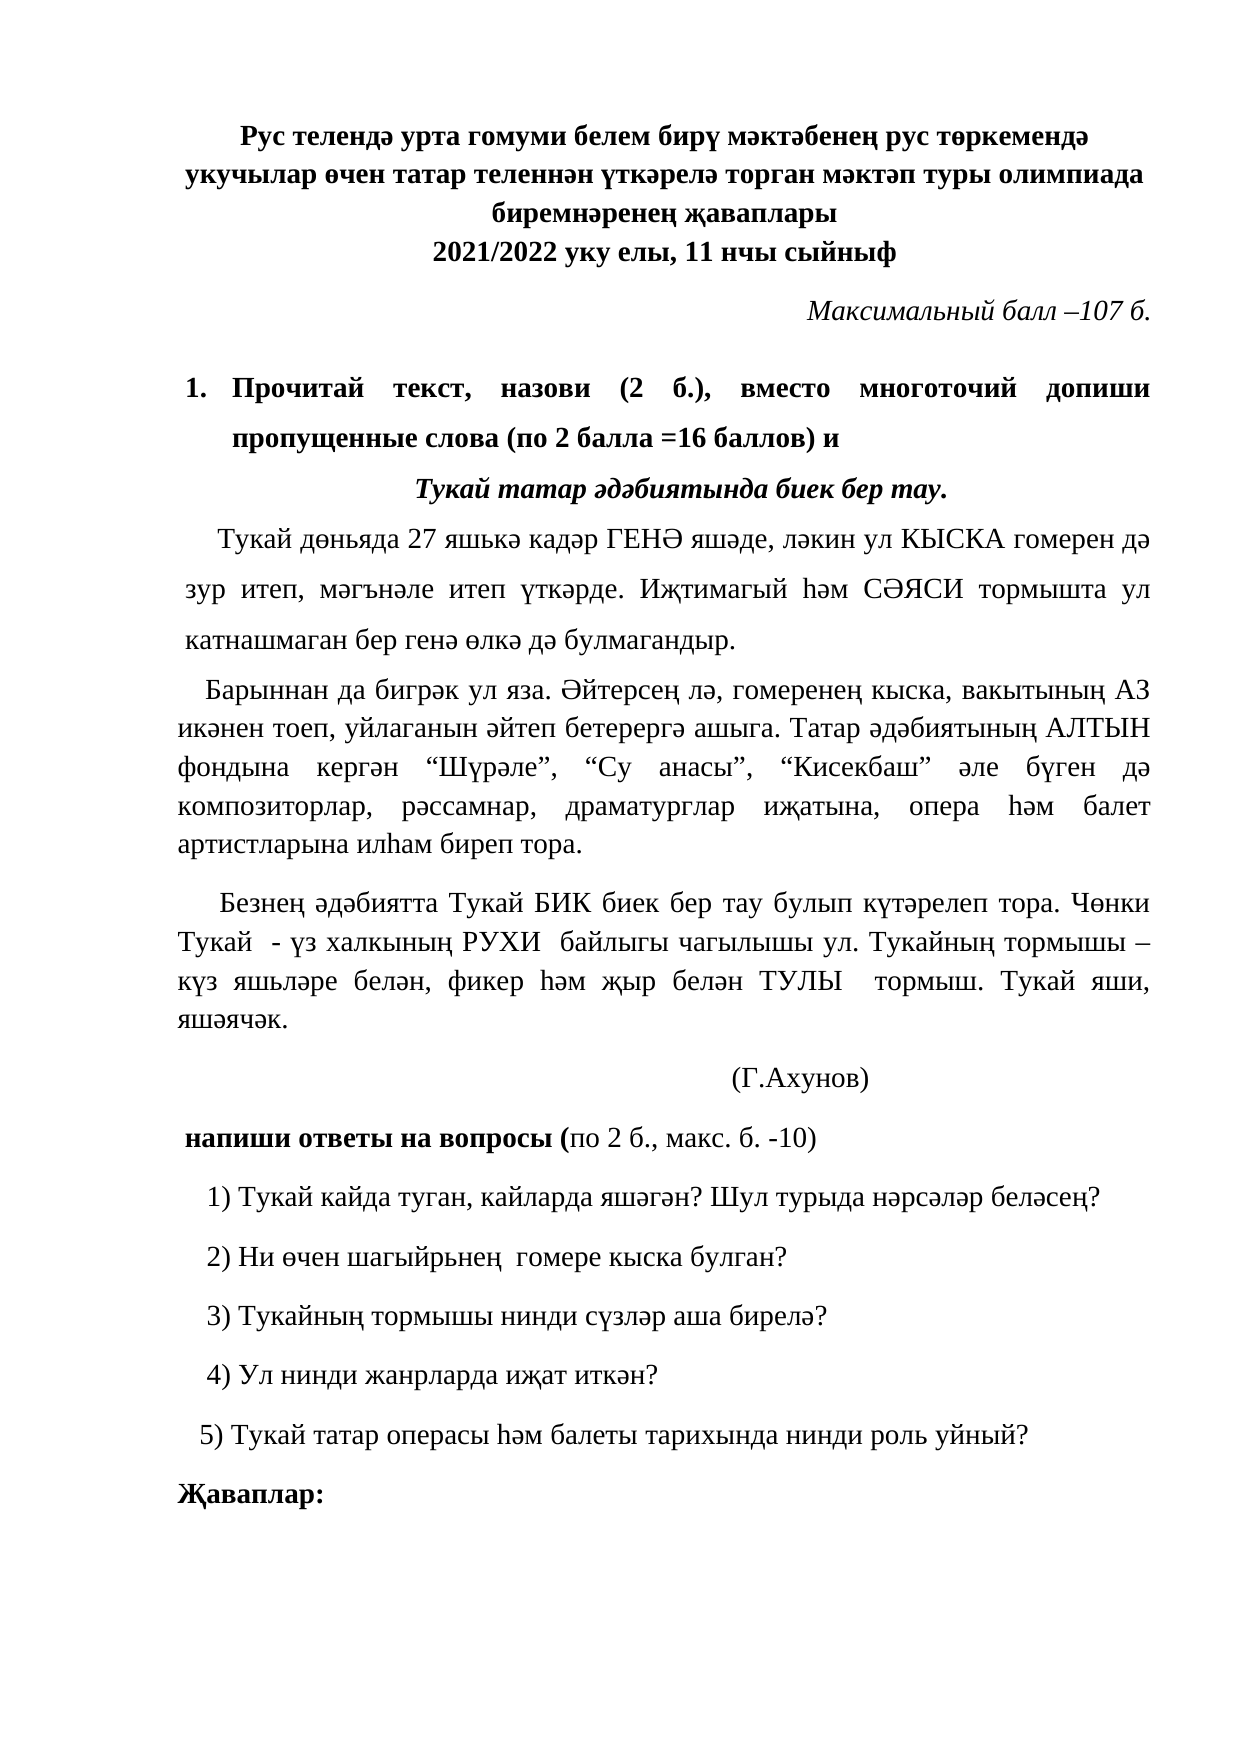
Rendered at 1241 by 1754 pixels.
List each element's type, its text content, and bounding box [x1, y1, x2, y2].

list Тукай татар әдәбиятында биек бер тау. [232, 471, 1152, 504]
text Безнең әдәбиятта Тукай БИК биек бер тау булып күтәрелеп тора. Чөнки Тукай - үз халкының РУХИ байлыгы чагылышы ул. Тукайның тормышы – күз яшьләре белән, фикер һәм җыр белән ТУЛЫ тормыш. Тукай яши, яшәячәк. [177, 886, 1152, 1035]
text 2) Ни өчен шагыйрьнең гомере кыска булган? [177, 1239, 1152, 1272]
text Максимальный балл –107 б. [177, 293, 1152, 327]
text Рус телендә урта гомуми белем бирү мәктәбенең рус төркемендә укучылар өчен татар теленнән үткәрелә торган мәктәп туры олимпиада биремнәренең җаваплары [177, 118, 1152, 229]
text 4) Ул нинди жанрларда иҗат иткән? [177, 1357, 1152, 1391]
text Тукай дөньяда 27 яшькә кадәр ГЕНӘ яшәде, ләкин ул КЫСКА гомерен дә зур итеп, мәгънәле итеп үткәрде. Иҗтимагый һәм СӘЯСИ тормышта ул катнашмаган бер генә өлкә дә булмагандыр. [185, 521, 1152, 655]
text (Г.Ахунов) [177, 1061, 1152, 1094]
text 5) Тукай татар операсы һәм балеты тарихында нинди роль уйный? [177, 1417, 1152, 1450]
list Прочитай текст, назови (2 б.), вместо многоточий допиши пропущенные слова (по 2 балла =16 баллов) и [185, 370, 1152, 454]
text 3) Тукайның тормышы нинди сүзләр аша бирелә? [177, 1298, 1152, 1332]
text Җаваплар: [177, 1476, 1152, 1510]
text напиши ответы на вопросы (по 2 б., макс. б. -10) [177, 1120, 1152, 1153]
text 2021/2022 уку елы, 11 нчы сыйныф [177, 234, 1152, 267]
text 1) Тукай кайда туган, кайларда яшәгән? Шул турыда нәрсәләр беләсең? [177, 1179, 1152, 1213]
text Барыннан да бигрәк ул яза. Әйтерсең лә, гомеренең кыска, вакытының АЗ икәнен тоеп, уйлаганын әйтеп бетерергә ашыга. Татар әдәбиятының АЛТЫН фондына кергән “Шүрәле”, “Су анасы”, “Кисекбаш” әле бүген дә композиторлар, рәссамнар, драматурглар иҗатына, опера һәм балет артистларына илһам биреп тора. [177, 672, 1152, 860]
